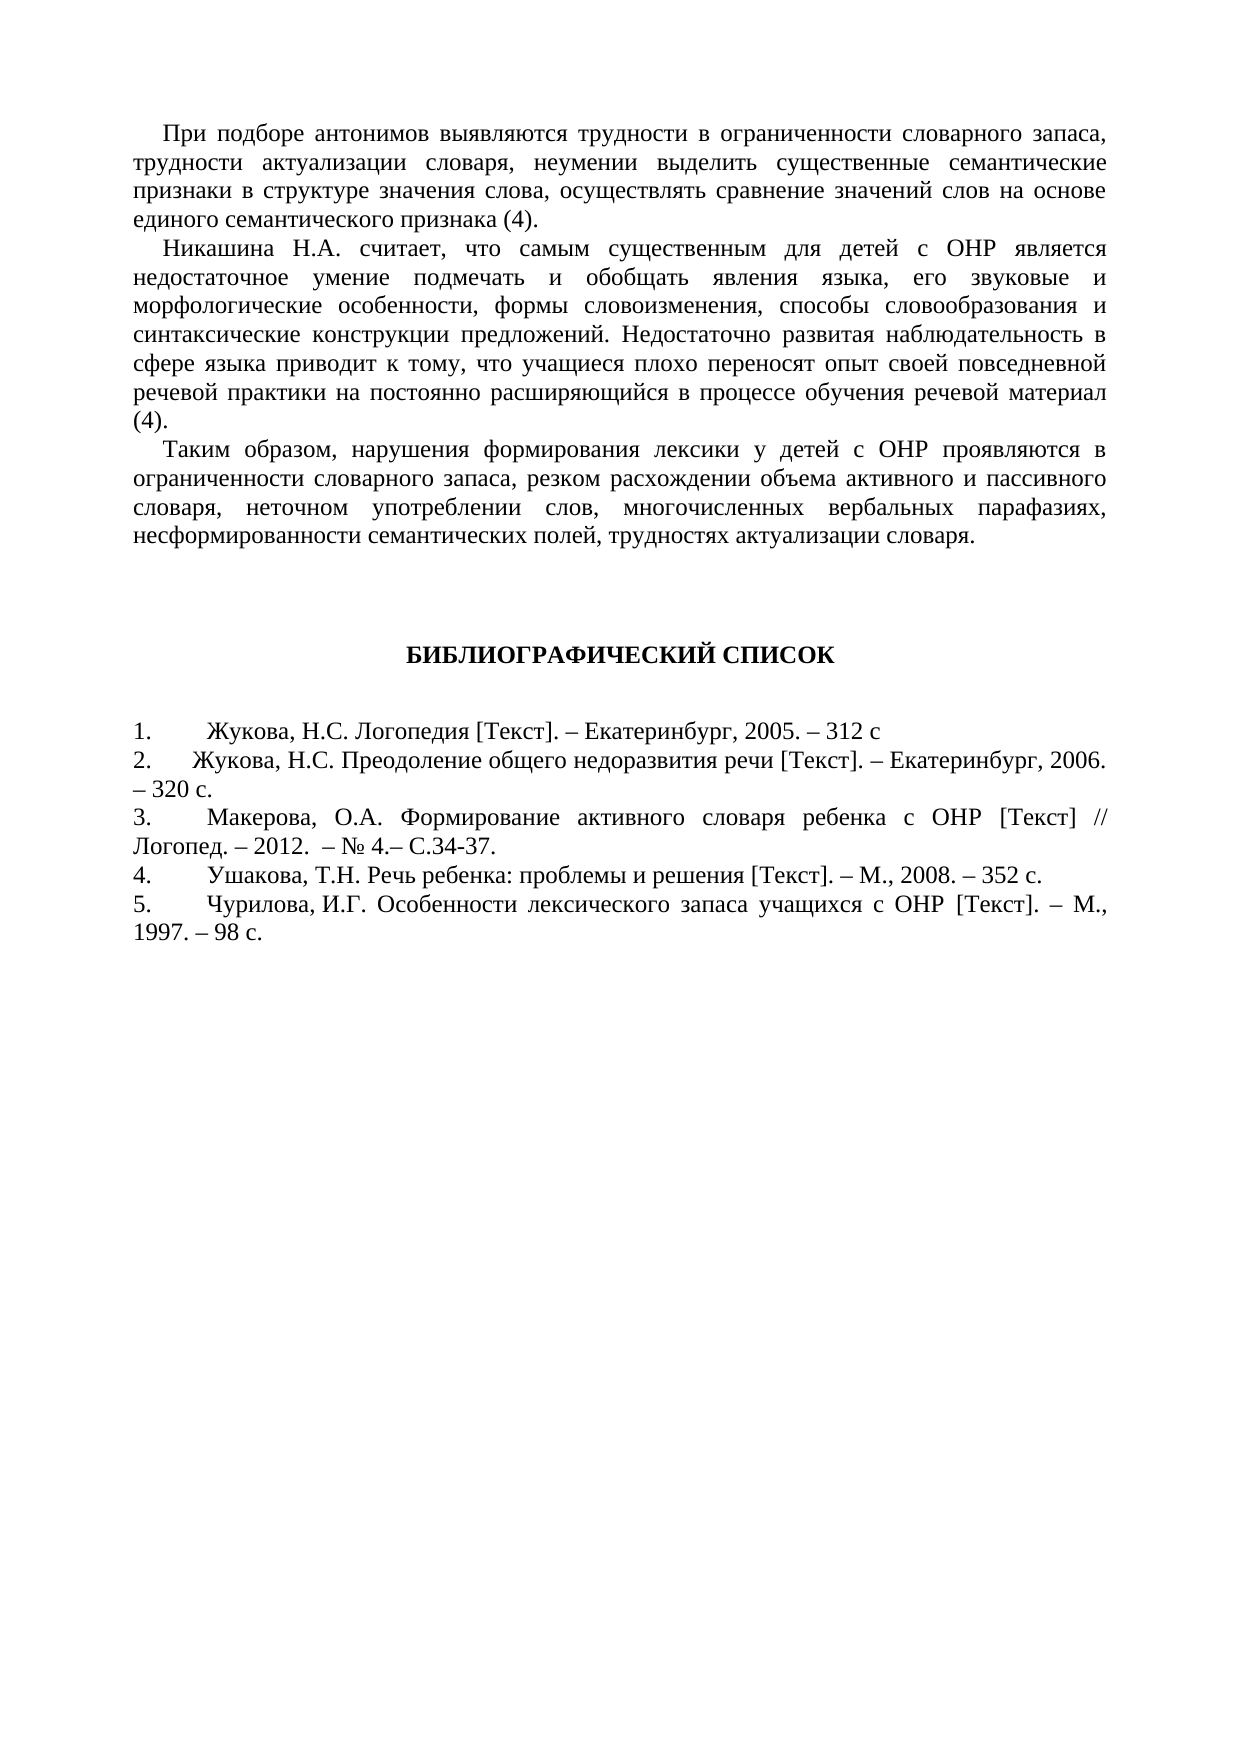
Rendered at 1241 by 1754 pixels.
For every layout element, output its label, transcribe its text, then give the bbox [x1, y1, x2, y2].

list Жукова, Н.С. Логопедия [Текст]. – Екатеринбург, 2005. – 312 с [133, 716, 1107, 745]
list Чурилова, И.Г. Особенности лексического запаса учащихся с ОНР [Текст]. – М., 1997. – 98 с. [133, 889, 1107, 946]
text БИБЛИОГРАФИЧЕСКИЙ СПИСОК [133, 640, 1107, 669]
text Таким образом, нарушения формирования лексики у детей с ОНР проявляются в ограниченности словарного запаса, резком расхождении объема активного и пассивного словаря, неточном употреблении слов, многочисленных вербальных парафазиях, несформированности семантических полей, трудностях актуализации словаря. [133, 434, 1107, 549]
text При подборе антонимов выявляются трудности в ограниченности словарного запаса, трудности актуализации словаря, неумении выделить существенные семантические признаки в структуре значения слова, осуществлять сравнение значений слов на основе единого семантического признака (4). [133, 118, 1107, 233]
list Ушакова, Т.Н. Речь ребенка: проблемы и решения [Текст]. – М., 2008. – 352 с. [133, 860, 1107, 889]
list Жукова, Н.С. Преодоление общего недоразвития речи [Текст]. – Екатеринбург, 2006. – 320 с. [133, 745, 1107, 802]
text Никашина Н.А. считает, что самым существенным для детей с ОНР является недостаточное умение подмечать и обобщать явления языка, его звуковые и морфологические особенности, формы словоизменения, способы словообразования и синтаксические конструкции предложений. Недостаточно развитая наблюдательность в сфере языка приводит к тому, что учащиеся плохо переносят опыт своей повседневной речевой практики на постоянно расширяющийся в процессе обучения речевой материал (4). [133, 233, 1107, 434]
list Макерова, О.А. Формирование активного словаря ребенка с ОНР [Текст] // Логопед. – 2012. – № 4.– С.34-37. [133, 802, 1107, 860]
